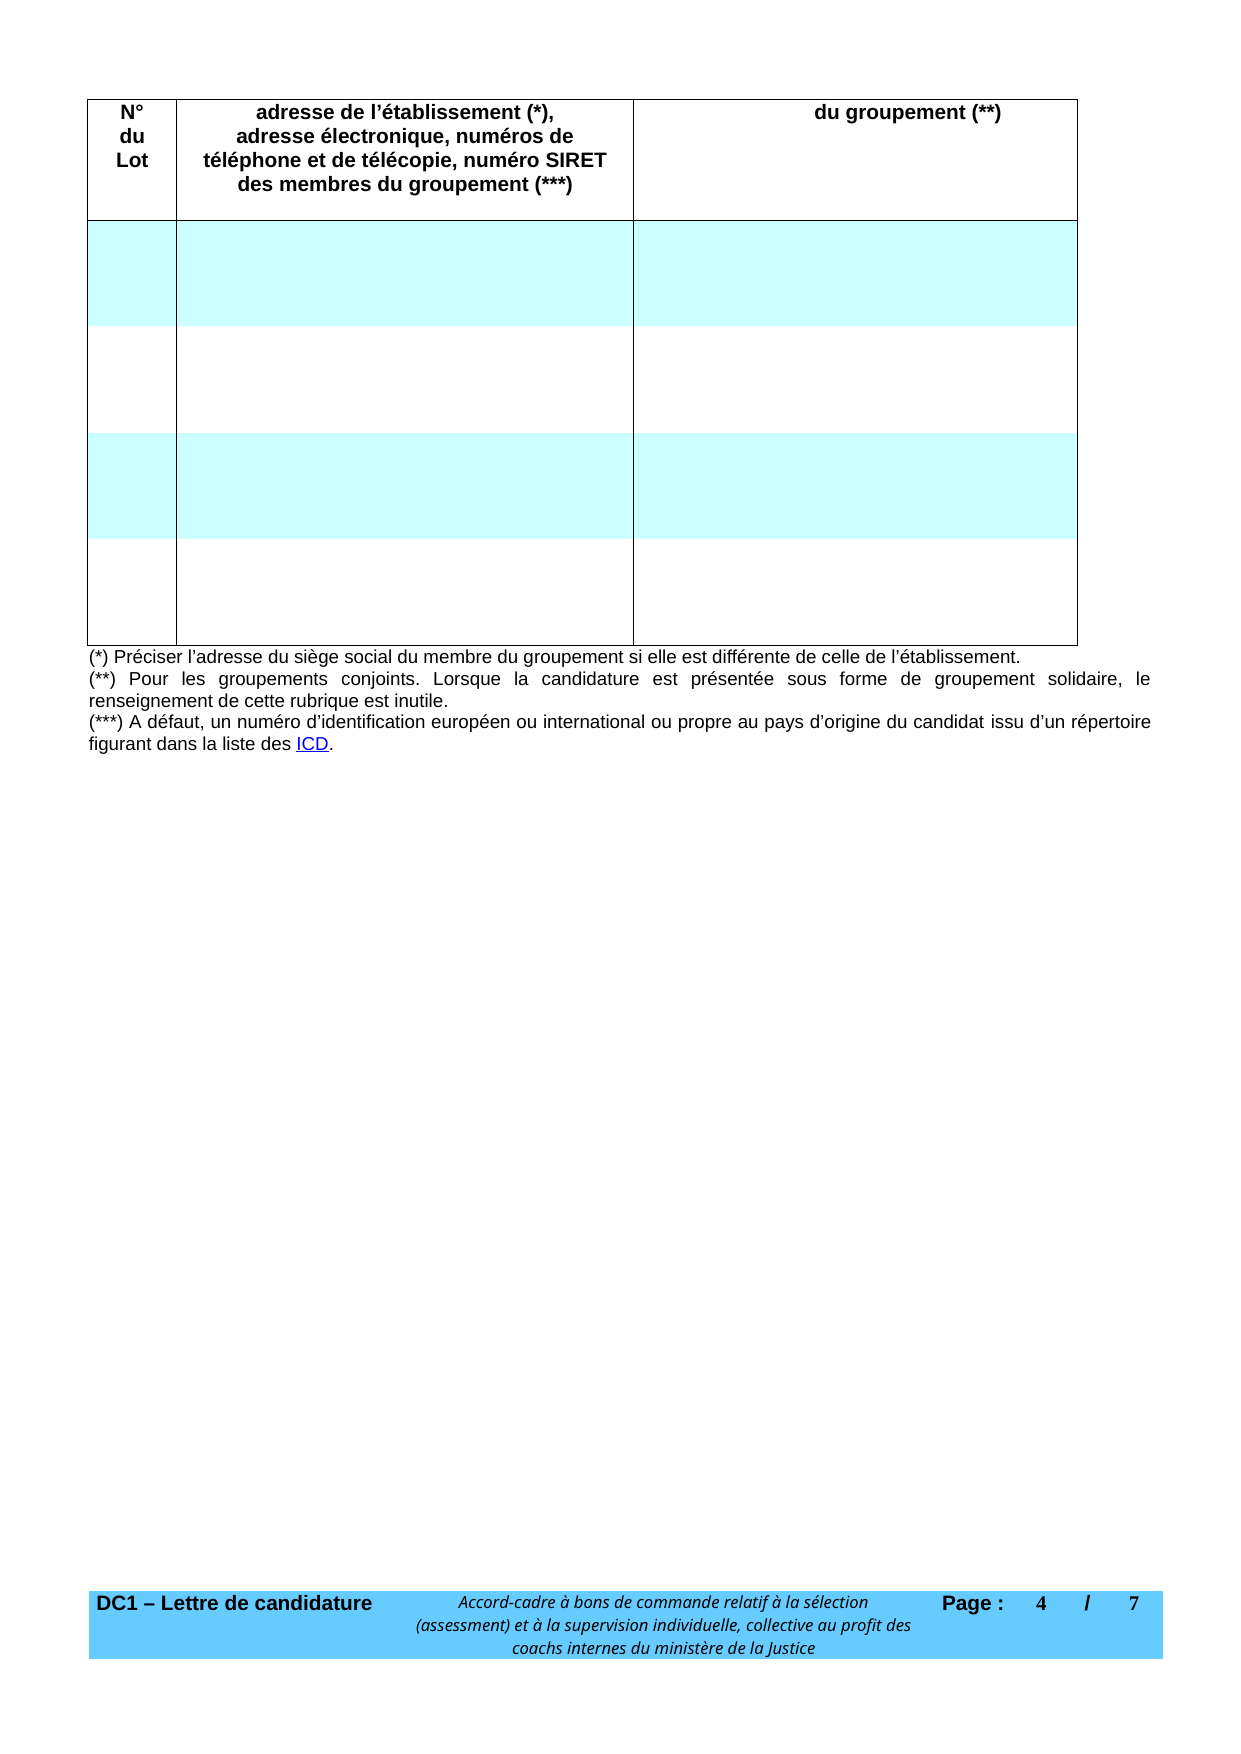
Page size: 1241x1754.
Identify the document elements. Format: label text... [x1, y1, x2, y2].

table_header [634, 100, 1077, 220]
table_cell [634, 326, 1077, 433]
text (*) Préciser l’adresse du siège social du membre du groupement si elle est différente de celle de l’établissement. [89, 646, 1152, 668]
table_cell [177, 539, 633, 645]
table_cell [177, 433, 633, 539]
table_cell [177, 326, 633, 433]
table_cell [634, 539, 1077, 645]
table_header N° du Lot [88, 100, 176, 220]
table_cell [88, 326, 176, 433]
text (***) A défaut, un numéro d’identification européen ou international ou propre au pays d’origine du candidat issu d’un répertoire figurant dans la liste des ICD. [89, 711, 1152, 754]
table_cell [177, 221, 633, 326]
table_cell [88, 433, 176, 539]
text (**) Pour les groupements conjoints. Lorsque la candidature est présentée sous forme de groupement solidaire, le renseignement de cette rubrique est inutile. [89, 668, 1152, 711]
table_cell [88, 221, 176, 326]
table_cell [634, 433, 1077, 539]
table_cell [634, 221, 1077, 326]
table_cell [88, 539, 176, 645]
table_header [177, 100, 633, 220]
